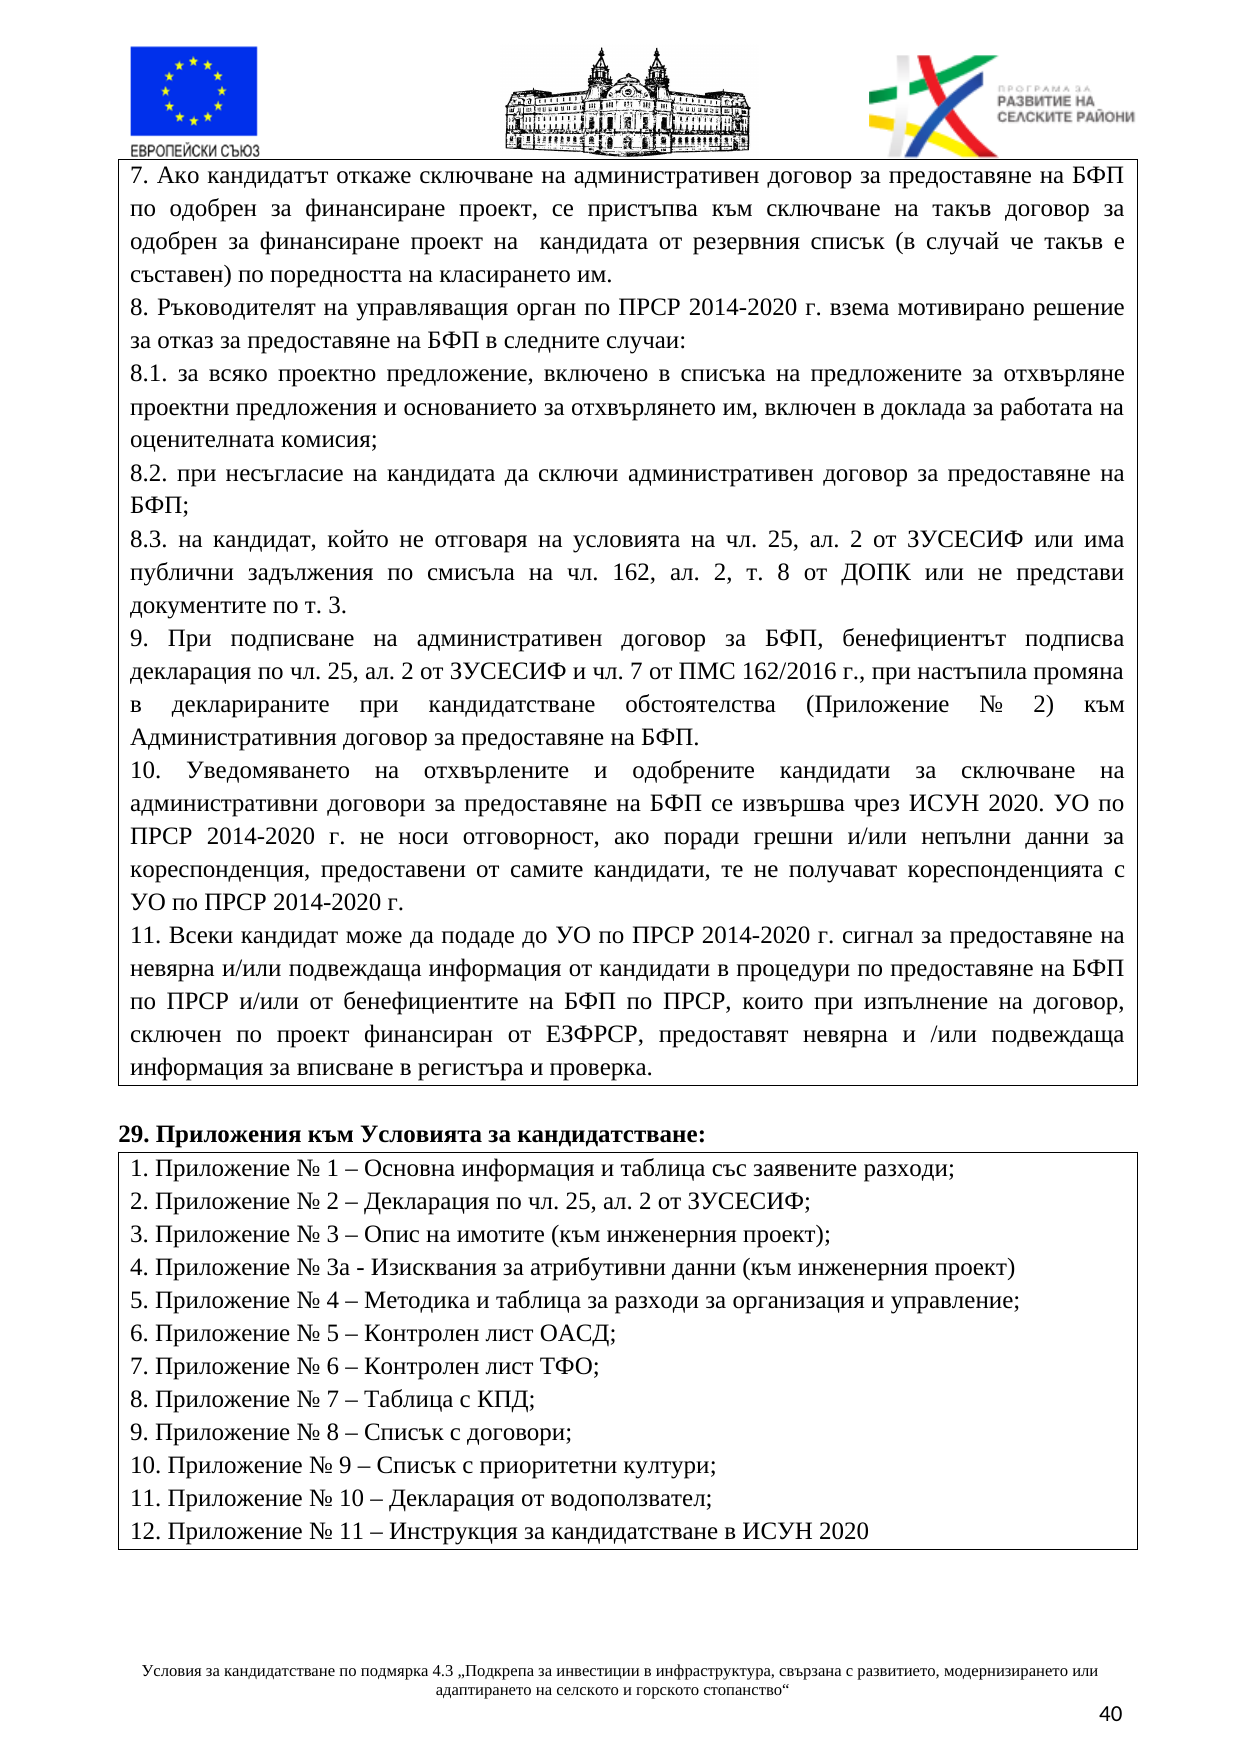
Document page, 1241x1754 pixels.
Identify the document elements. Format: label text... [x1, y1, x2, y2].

table_header 1. Приложение № 1 – Основна информация и таблица със заявените разходи; 2. Приложение № 2 – Декларация по чл. 25, ал. 2 от ЗУСЕСИФ; 3. Приложение № 3 – Опис на имотите (към инженерния проект); 4. Приложение № 3a - Изисквания за атрибутивни данни (към инженерния проект) 5. Приложение № 4 – Методика и таблица за разходи за организация и управление; 6. Приложение № 5 – Контролен лист ОАСД; 7. Приложение № 6 – Контролен лист ТФО; 8. Приложение № 7 – Таблица с КПД; 9. Приложение № 8 – Списък с договори; 10. Приложение № 9 – Списък с приоритетни култури; 11. Приложение № 10 – Декларация от водоползвател; 12. Приложение № 11 – Инструкция за кандидатстване в ИСУН 2020 [119, 1153, 1137, 1548]
picture [499, 44, 760, 159]
subtitle 29. Приложения към Условията за кандидатстване: [118, 1119, 1122, 1147]
picture [130, 45, 261, 159]
picture [869, 54, 1140, 160]
